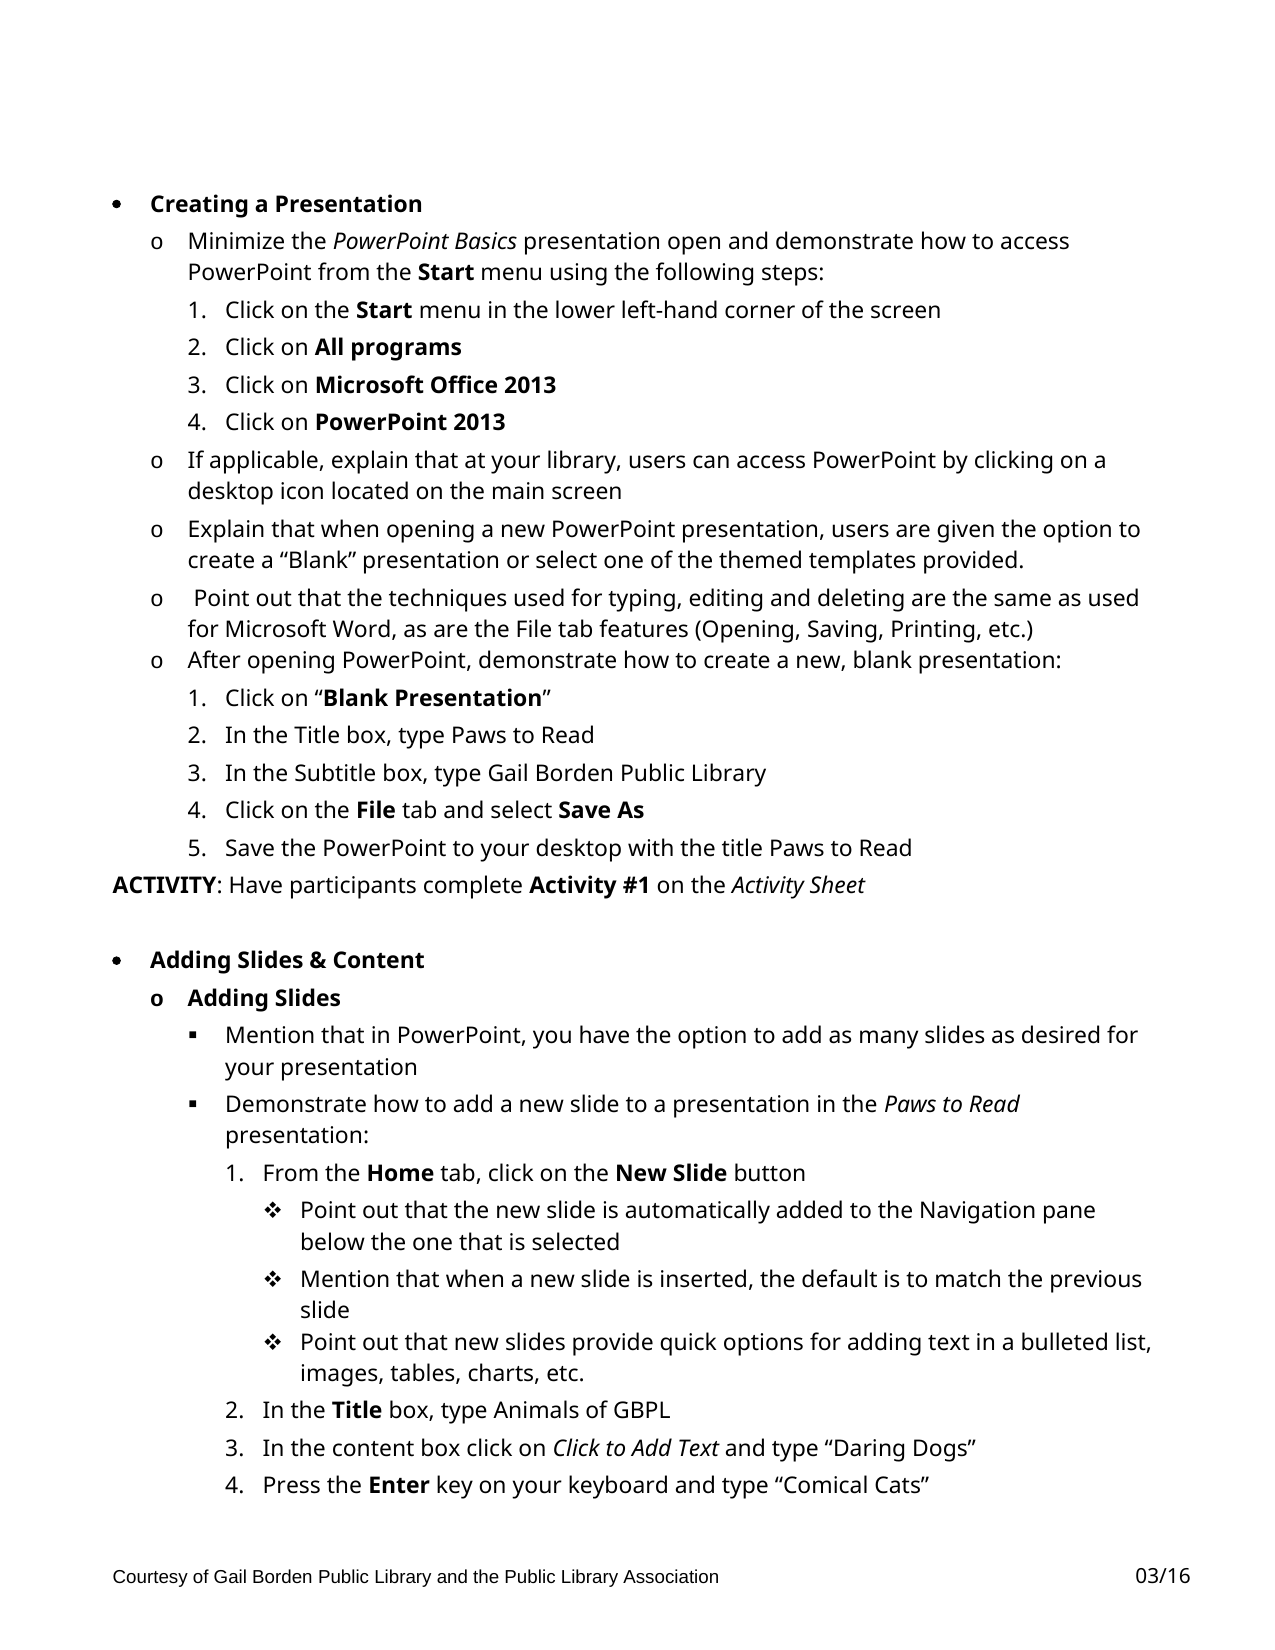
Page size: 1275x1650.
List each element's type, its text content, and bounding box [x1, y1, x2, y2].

list Minimize the PowerPoint Basics presentation open and demonstrate how to access PowerPoint from the Start menu using the following steps: [150, 225, 1162, 288]
list Click on Microsoft Office 2013 [187, 369, 1162, 400]
list Click on All programs [187, 331, 1162, 363]
list Mention that when a new slide is inserted, the default is to match the previous slide [262, 1263, 1162, 1326]
text ACTIVITY: Have participants complete Activity #1 on the Activity Sheet [112, 869, 1162, 901]
list Creating a Presentation [112, 187, 1162, 219]
list In the Subtitle box, type Gail Borden Public Library [187, 757, 1162, 788]
list Click on the File tab and select Save As [187, 794, 1162, 826]
list In the Title box, type Paws to Read [187, 719, 1162, 751]
list Click on “Blank Presentation” [187, 682, 1162, 713]
list Adding Slides [150, 982, 1162, 1013]
list In the Title box, type Animals of GBPL [225, 1394, 1162, 1426]
list Explain that when opening a new PowerPoint presentation, users are given the option to create a “Blank” presentation or select one of the themed templates provided. [150, 513, 1162, 575]
list Save the PowerPoint to your desktop with the title Paws to Read [187, 832, 1162, 863]
list Demonstrate how to add a new slide to a presentation in the Paws to Read presentation: [187, 1088, 1162, 1151]
list After opening PowerPoint, demonstrate how to create a new, blank presentation: [150, 644, 1162, 676]
list Point out that the new slide is automatically added to the Navigation pane below the one that is selected [262, 1194, 1162, 1257]
list Click on the Start menu in the lower left-hand corner of the screen [187, 294, 1162, 325]
list If applicable, explain that at your library, users can access PowerPoint by clicking on a desktop icon located on the main screen [150, 444, 1162, 506]
list Mention that in PowerPoint, you have the option to add as many slides as desired for your presentation [187, 1019, 1162, 1082]
list Adding Slides & Content [112, 944, 1162, 976]
list In the content box click on Click to Add Text and type “Daring Dogs” [225, 1432, 1162, 1463]
list Point out that new slides provide quick options for adding text in a bulleted list, images, tables, charts, etc. [262, 1326, 1162, 1388]
list Press the Enter key on your keyboard and type “Comical Cats” [225, 1469, 1162, 1501]
list Point out that the techniques used for typing, editing and deleting are the same as used for Microsoft Word, as are the File tab features (Opening, Saving, Printing, etc.) [150, 582, 1162, 644]
list From the Home tab, click on the New Slide button [225, 1157, 1162, 1188]
list Click on PowerPoint 2013 [187, 406, 1162, 438]
